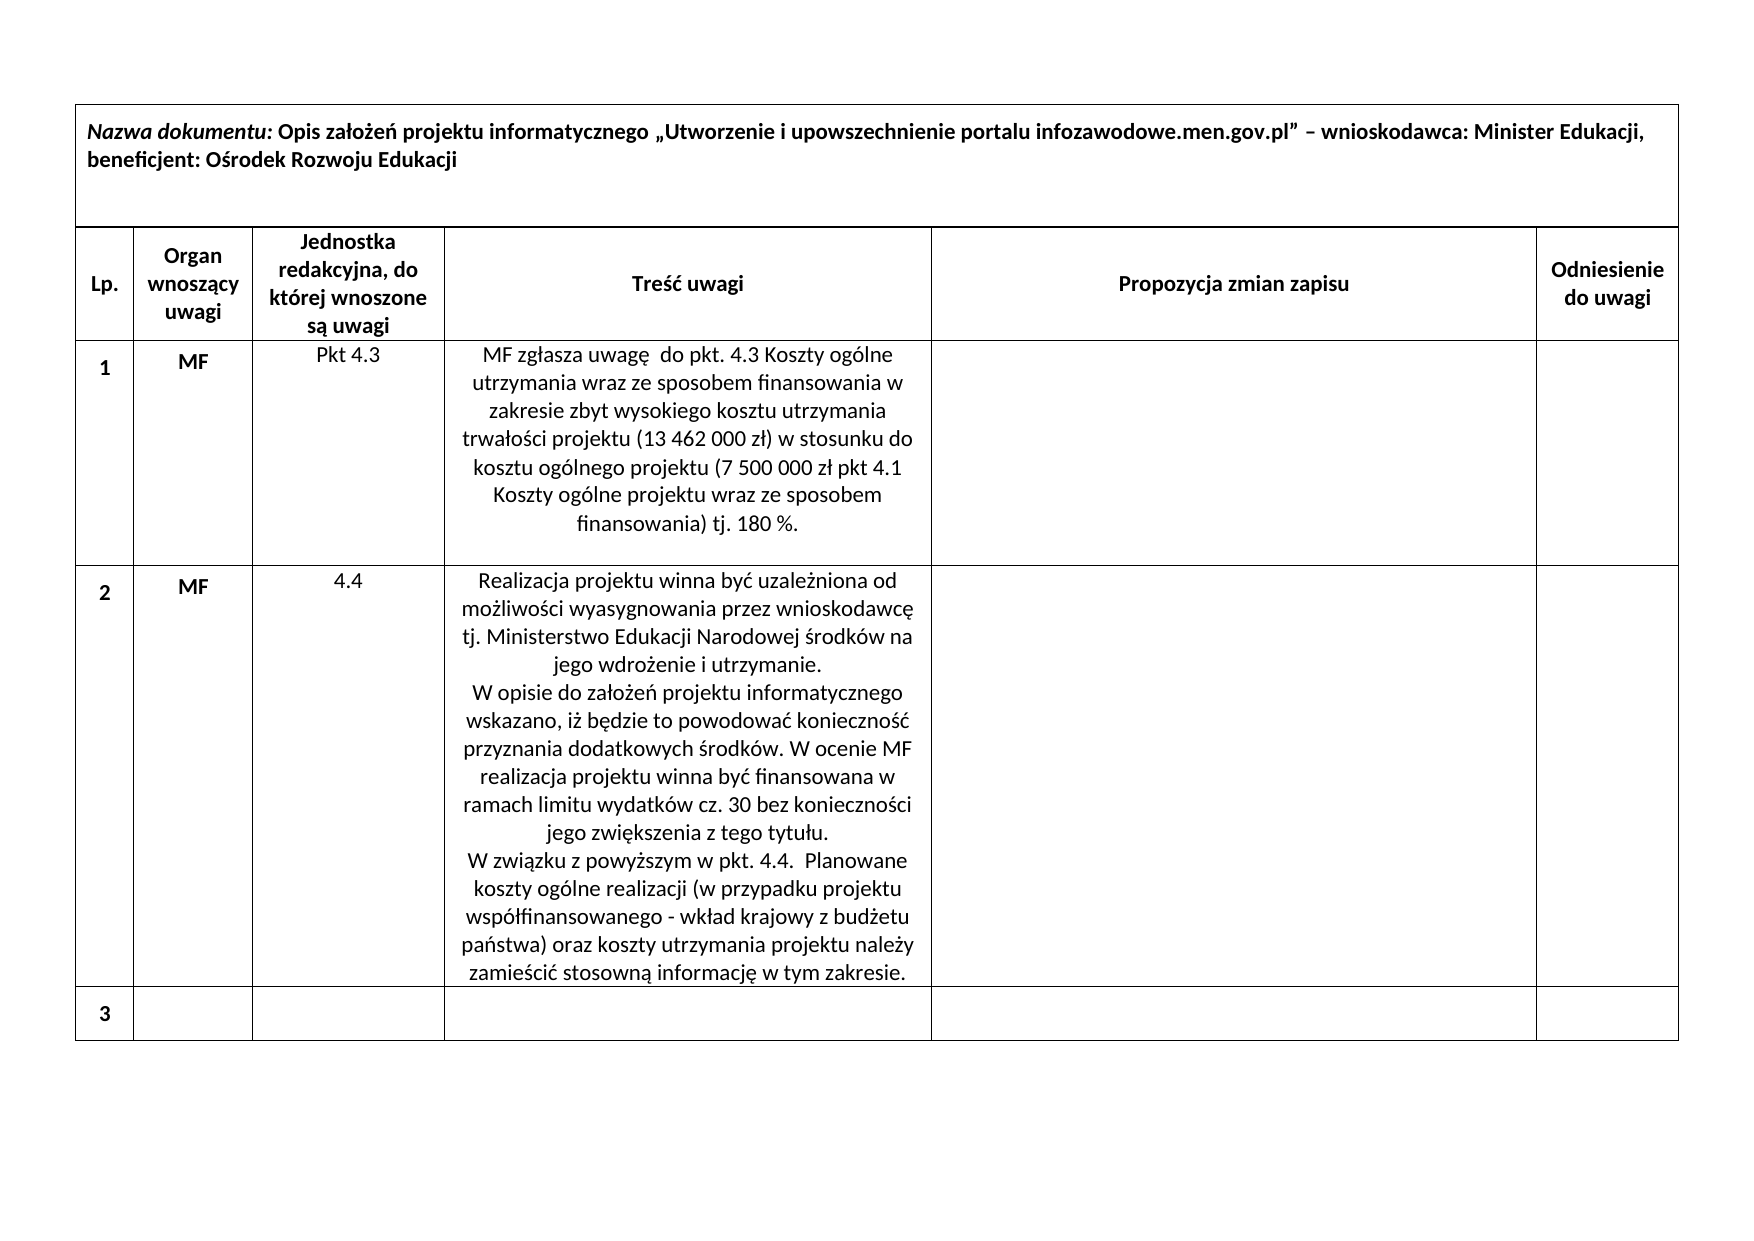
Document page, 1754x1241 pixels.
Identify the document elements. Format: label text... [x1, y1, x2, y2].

table_cell [253, 987, 444, 1040]
table_cell Organ wnoszący uwagi [134, 228, 252, 339]
table_cell 2 [76, 566, 133, 986]
table_cell [932, 987, 1536, 1040]
table_cell MF [134, 566, 252, 986]
table_cell 4.4 [253, 566, 444, 986]
table_cell [134, 987, 252, 1040]
table_cell [1537, 341, 1678, 565]
table_cell [1537, 987, 1678, 1040]
table_cell [932, 566, 1536, 986]
table_cell [1537, 566, 1678, 986]
table_cell MF zgłasza uwagę do pkt. 4.3 Koszty ogólne utrzymania wraz ze sposobem finansowania w zakresie zbyt wysokiego kosztu utrzymania trwałości projektu (13 462 000 zł) w stosunku do kosztu ogólnego projektu (7 500 000 zł pkt 4.1 Koszty ogólne projektu wraz ze sposobem finansowania) tj. 180 %. [445, 341, 931, 565]
table_cell Treść uwagi [445, 228, 931, 339]
table_cell Pkt 4.3 [253, 341, 444, 565]
table_cell 1 [76, 341, 133, 565]
table_cell Odniesienie do uwagi [1537, 228, 1678, 339]
table_header Nazwa dokumentu: Opis założeń projektu informatycznego „Utworzenie i upowszechnienie portalu infozawodowe.men.gov.pl” – wnioskodawca: Minister Edukacji, beneficjent: Ośrodek Rozwoju Edukacji [76, 105, 1678, 226]
table_cell Lp. [76, 228, 133, 339]
table_cell Propozycja zmian zapisu [932, 228, 1536, 339]
table_cell [932, 341, 1536, 565]
table_cell Jednostka redakcyjna, do której wnoszone są uwagi [253, 228, 444, 339]
table_cell Realizacja projektu winna być uzależniona od możliwości wyasygnowania przez wnioskodawcę tj. Ministerstwo Edukacji Narodowej środków na jego wdrożenie i utrzymanie. W opisie do założeń projektu informatycznego wskazano, iż będzie to powodować konieczność przyznania dodatkowych środków. W ocenie MF realizacja projektu winna być finansowana w ramach limitu wydatków cz. 30 bez konieczności jego zwiększenia z tego tytułu. W związku z powyższym w pkt. 4.4. Planowane koszty ogólne realizacji (w przypadku projektu współfinansowanego - wkład krajowy z budżetu państwa) oraz koszty utrzymania projektu należy zamieścić stosowną informację w tym zakresie. [445, 566, 931, 986]
table_cell 3 [76, 987, 133, 1040]
table_cell [445, 987, 931, 1040]
table_cell MF [134, 341, 252, 565]
